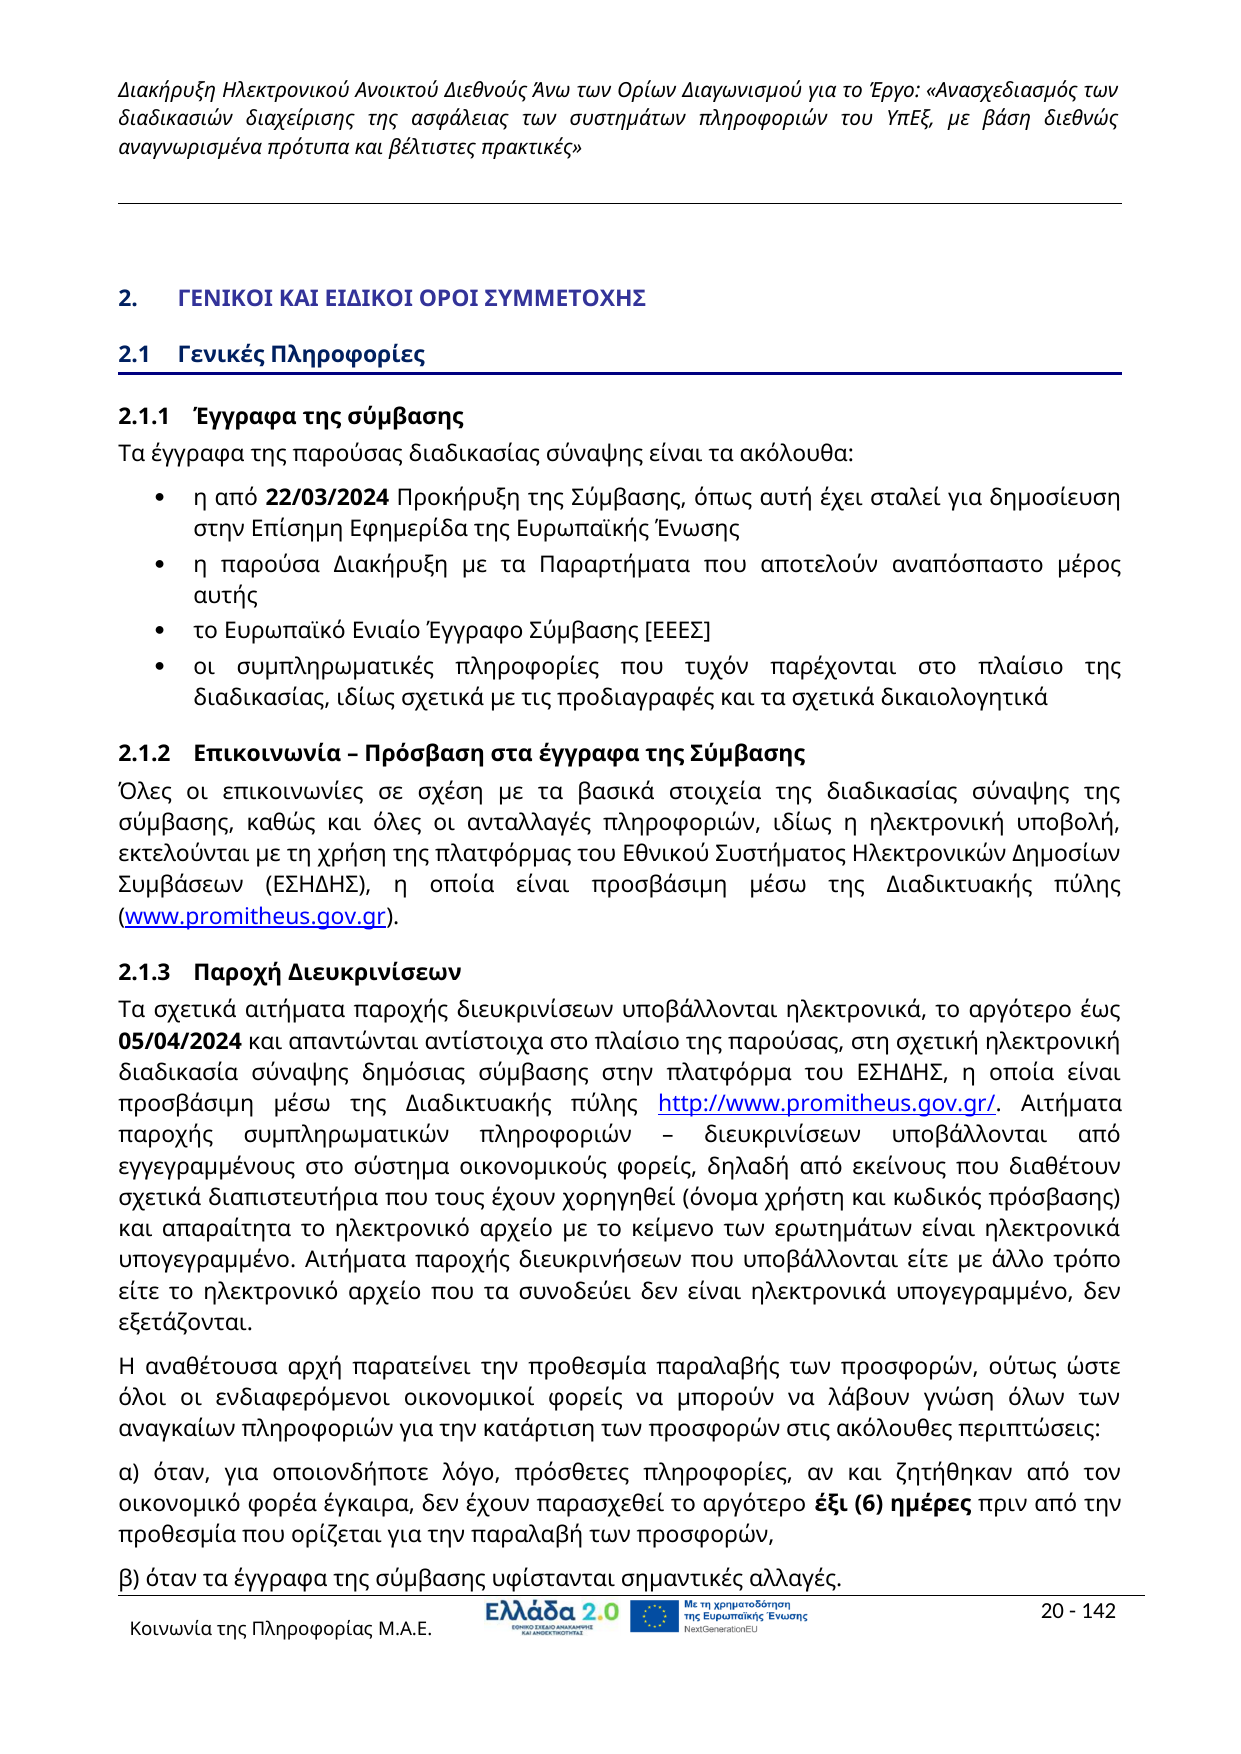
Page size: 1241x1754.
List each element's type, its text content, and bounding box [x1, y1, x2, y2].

list οι συμπληρωματικές πληροφορίες που τυχόν παρέχονται στο πλαίσιο της διαδικασίας, ιδίως σχετικά με τις προδιαγραφές και τα σχετικά δικαιολογητικά [156, 650, 1122, 712]
subtitle Γενικές Πληροφορίες [118, 338, 1122, 372]
text β) όταν τα έγγραφα της σύμβασης υφίστανται σημαντικές αλλαγές. [118, 1562, 1122, 1593]
text Τα έγγραφα της παρούσας διαδικασίας σύναψης είναι τα ακόλουθα: [118, 437, 1122, 468]
subtitle Επικοινωνία – Πρόσβαση στα έγγραφα της Σύμβασης [118, 737, 1122, 768]
subtitle Έγγραφα της σύμβασης [118, 400, 1122, 431]
subtitle ΓΕΝΙΚΟΙ ΚΑΙ ΕΙΔΙΚΟΙ ΟΡΟΙ ΣΥΜΜΕΤΟΧΗΣ [118, 282, 1122, 313]
list η παρούσα Διακήρυξη με τα Παραρτήματα που αποτελούν αναπόσπαστο μέρος αυτής [156, 548, 1122, 610]
text Όλες οι επικοινωνίες σε σχέση με τα βασικά στοιχεία της διαδικασίας σύναψης της σύμβασης, καθώς και όλες οι ανταλλαγές πληροφοριών, ιδίως η ηλεκτρονική υποβολή, εκτελούνται με τη χρήση της πλατφόρμας του Εθνικού Συστήματος Ηλεκτρονικών Δημοσίων Συμβάσεων (ΕΣΗΔΗΣ), η οποία είναι προσβάσιμη μέσω της Διαδικτυακής πύλης (www.promitheus.gov.gr). [118, 775, 1122, 931]
picture [484, 1596, 813, 1636]
text Τα σχετικά αιτήματα παροχής διευκρινίσεων υποβάλλονται ηλεκτρονικά, το αργότερο έως 05/04/2024 και απαντώνται αντίστοιχα στο πλαίσιο της παρούσας, στη σχετική ηλεκτρονική διαδικασία σύναψης δημόσιας σύμβασης στην πλατφόρμα του ΕΣΗΔΗΣ, η οποία είναι προσβάσιμη μέσω της Διαδικτυακής πύλης http://www.promitheus.gov.gr/. Αιτήματα παροχής συμπληρωματικών πληροφοριών – διευκρινίσεων υποβάλλονται από εγγεγραμμένους στο σύστημα οικονομικούς φορείς, δηλαδή από εκείνους που διαθέτουν σχετικά διαπιστευτήρια που τους έχουν χορηγηθεί (όνομα χρήστη και κωδικός πρόσβασης) και απαραίτητα το ηλεκτρονικό αρχείο με το κείμενο των ερωτημάτων είναι ηλεκτρονικά υπογεγραμμένο. Αιτήματα παροχής διευκρινήσεων που υποβάλλονται είτε με άλλο τρόπο είτε το ηλεκτρονικό αρχείο που τα συνοδεύει δεν είναι ηλεκτρονικά υπογεγραμμένο, δεν εξετάζονται. [118, 993, 1122, 1337]
text Η αναθέτουσα αρχή παρατείνει την προθεσμία παραλαβής των προσφορών, ούτως ώστε όλοι οι ενδιαφερόμενοι οικονομικοί φορείς να μπορούν να λάβουν γνώση όλων των αναγκαίων πληροφοριών για την κατάρτιση των προσφορών στις ακόλουθες περιπτώσεις: [118, 1350, 1122, 1443]
list το Ευρωπαϊκό Ενιαίο Έγγραφο Σύμβασης [ΕΕΕΣ] [156, 614, 1122, 646]
subtitle Παροχή Διευκρινίσεων [118, 956, 1122, 987]
text α) όταν, για οποιονδήποτε λόγο, πρόσθετες πληροφορίες, αν και ζητήθηκαν από τον οικονομικό φορέα έγκαιρα, δεν έχουν παρασχεθεί το αργότερο έξι (6) ημέρες πριν από την προθεσμία που ορίζεται για την παραλαβή των προσφορών, [118, 1456, 1122, 1550]
list η από 22/03/2024 Προκήρυξη της Σύμβασης, όπως αυτή έχει σταλεί για δημοσίευση στην Επίσημη Εφημερίδα της Ευρωπαϊκής Ένωσης [156, 481, 1122, 543]
